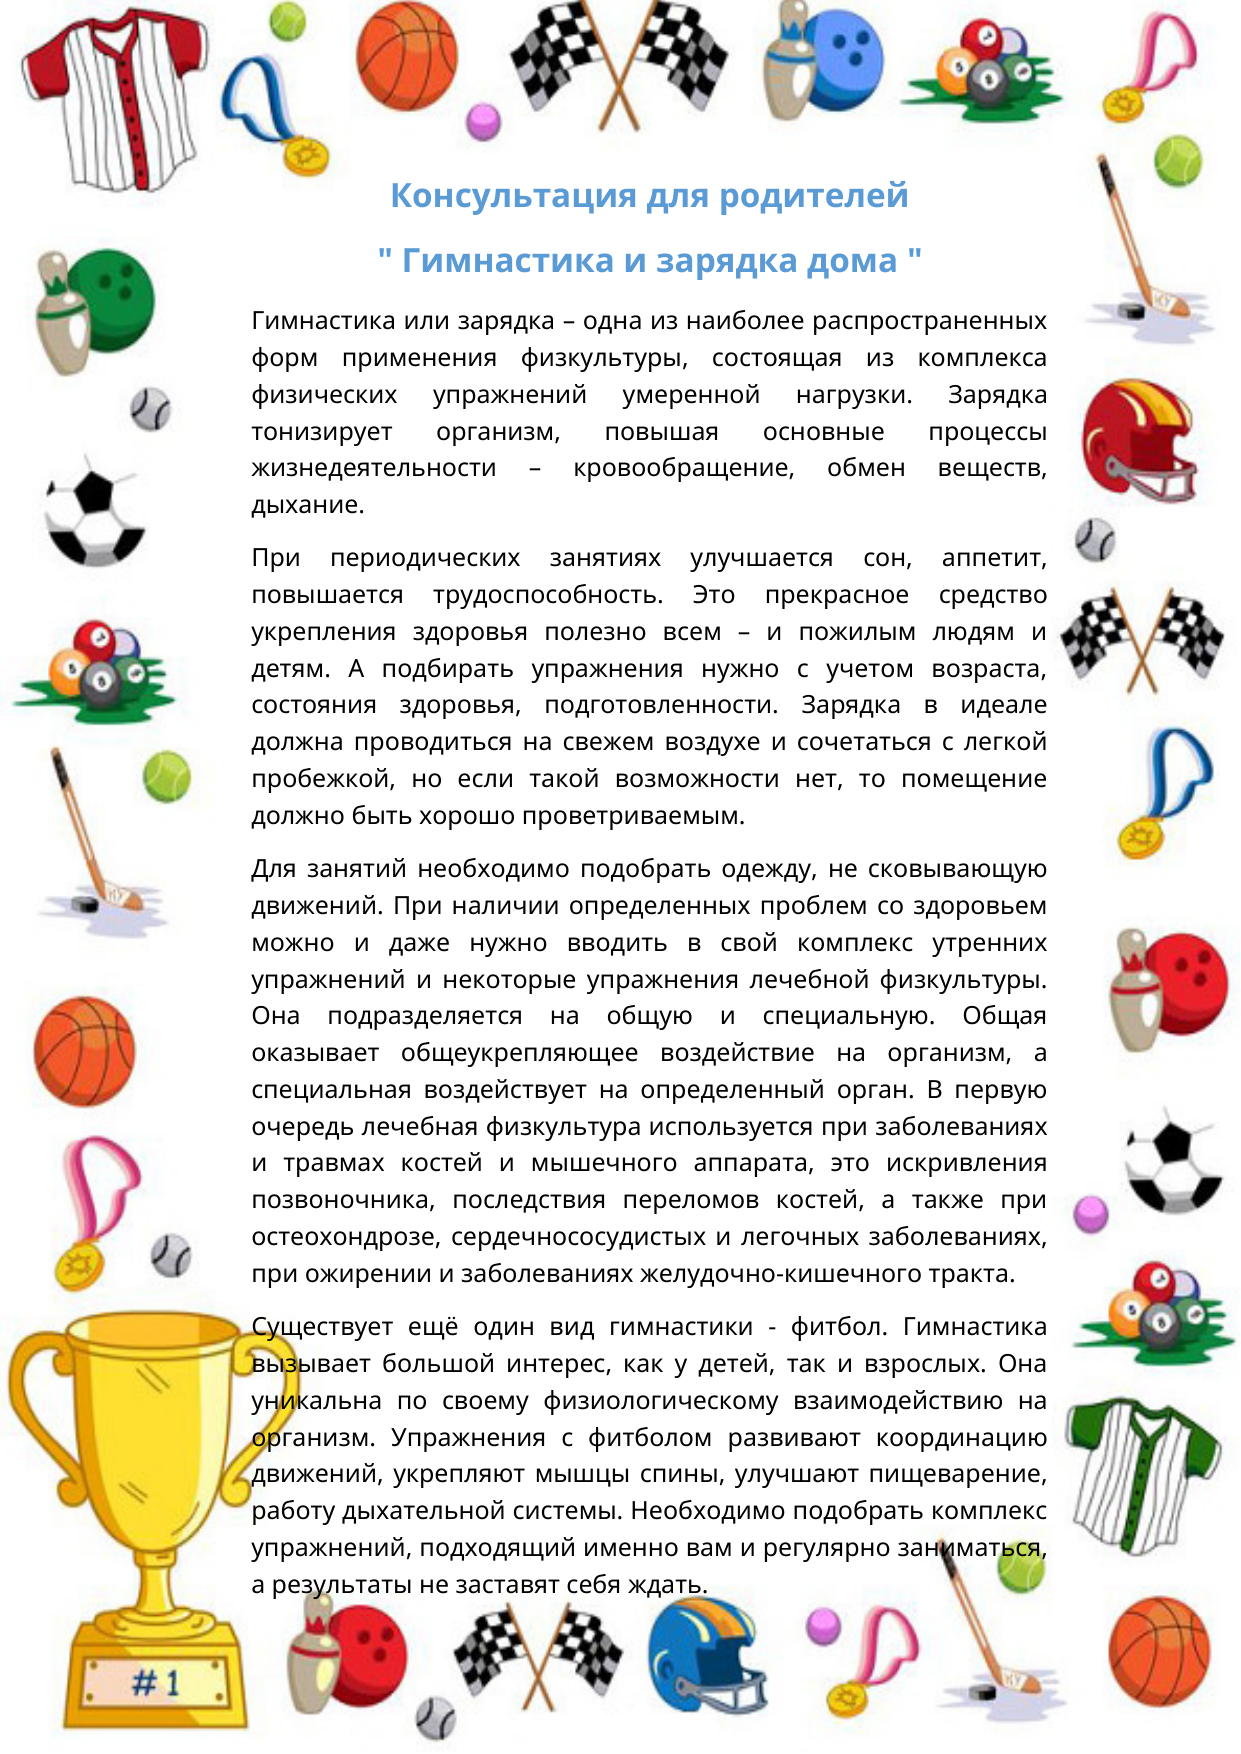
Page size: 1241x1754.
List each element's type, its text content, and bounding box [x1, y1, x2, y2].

text Для занятий необходимо подобрать одежду, не сковывающую движений. При наличии определенных проблем со здоровьем можно и даже нужно вводить в свой комплекс утренних упражнений и некоторые упражнения лечебной физкультуры. Она подразделяется на общую и специальную. Общая оказывает общеукрепляющее воздействие на организм, а специальная воздействует на определенный орган. В первую очередь лечебная физкультура используется при заболеваниях и травмах костей и мышечного аппарата, это искривления позвоночника, последствия переломов костей, а также при остеохондрозе, сердечнососудистых и легочных заболеваниях, при ожирении и заболеваниях желудочно-кишечного тракта. [251, 851, 1048, 1289]
text Существует ещё один вид гимнастики - фитбол. Гимнастика вызывает большой интерес, как у детей, так и взрослых. Она уникальна по своему физиологическому взаимодействию на организм. Упражнения с фитболом развивают координацию движений, укрепляют мышцы спины, улучшают пищеварение, работу дыхательной системы. Необходимо подобрать комплекс упражнений, подходящий именно вам и регулярно заниматься, а результаты не заставят себя ждать. [251, 1309, 1048, 1600]
text При периодических занятиях улучшается сон, аппетит, повышается трудоспособность. Это прекрасное средство укрепления здоровья полезно всем – и пожилым людям и детям. А подбирать упражнения нужно с учетом возраста, состояния здоровья, подготовленности. Зарядка в идеале должна проводиться на свежем воздухе и сочетаться с легкой пробежкой, но если такой возможности нет, то помещение должно быть хорошо проветриваемым. [251, 540, 1048, 832]
text " Гимнастика и зарядка дома " [251, 237, 1048, 283]
text Консультация для родителей [251, 172, 1048, 217]
picture [0, 0, 1241, 1752]
text Гимнастика или зарядка – одна из наиболее распространенных форм применения физкультуры, состоящая из комплекса физических упражнений умеренной нагрузки. Зарядка тонизирует организм, повышая основные процессы жизнедеятельности – кровообращение, обмен веществ, дыхание. [251, 303, 1048, 521]
